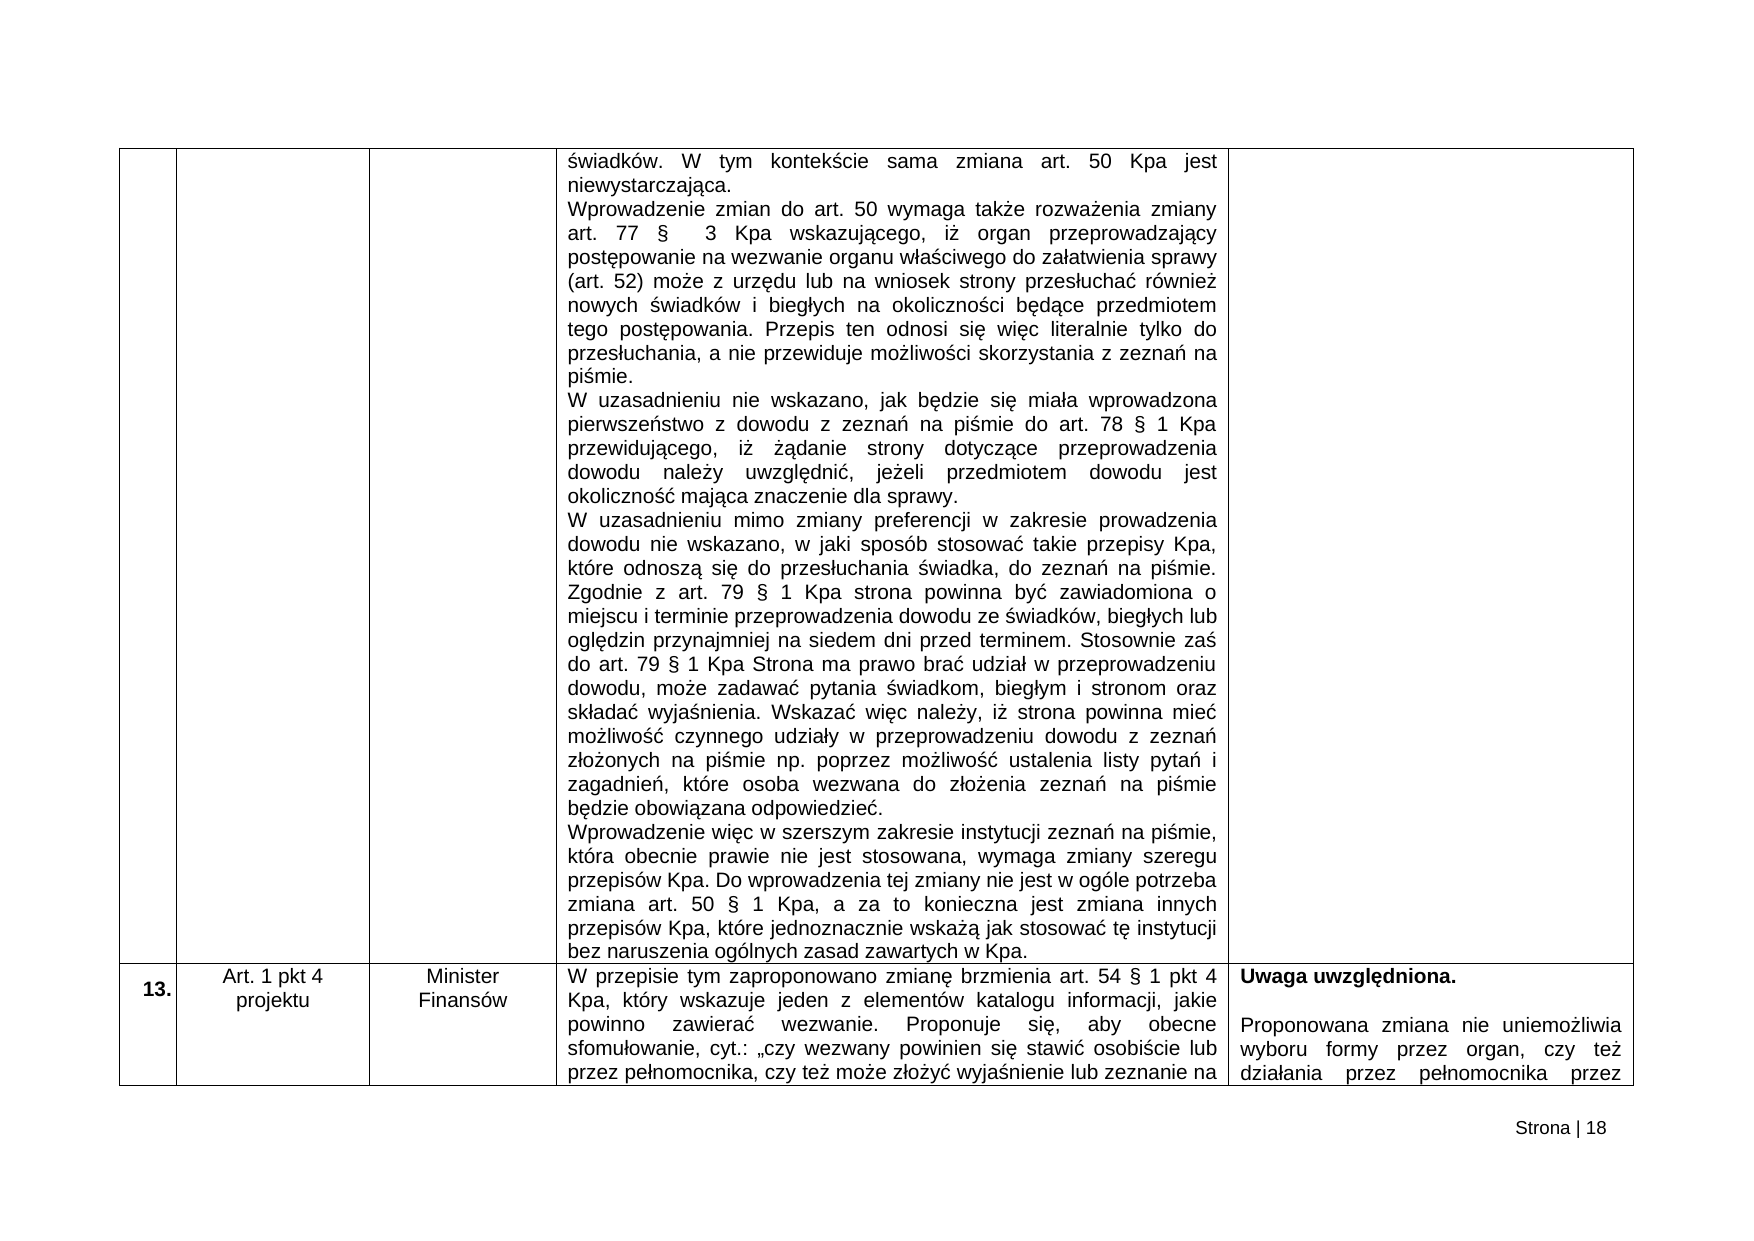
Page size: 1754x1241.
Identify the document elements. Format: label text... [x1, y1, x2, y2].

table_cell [557, 149, 1228, 963]
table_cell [177, 964, 369, 1084]
table_cell Minister Finansów [370, 964, 556, 1084]
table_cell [1229, 149, 1633, 963]
table_cell [120, 149, 176, 963]
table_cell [370, 149, 556, 963]
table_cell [177, 149, 369, 963]
table_cell [120, 964, 176, 1084]
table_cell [1229, 964, 1633, 1084]
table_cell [557, 964, 1228, 1084]
